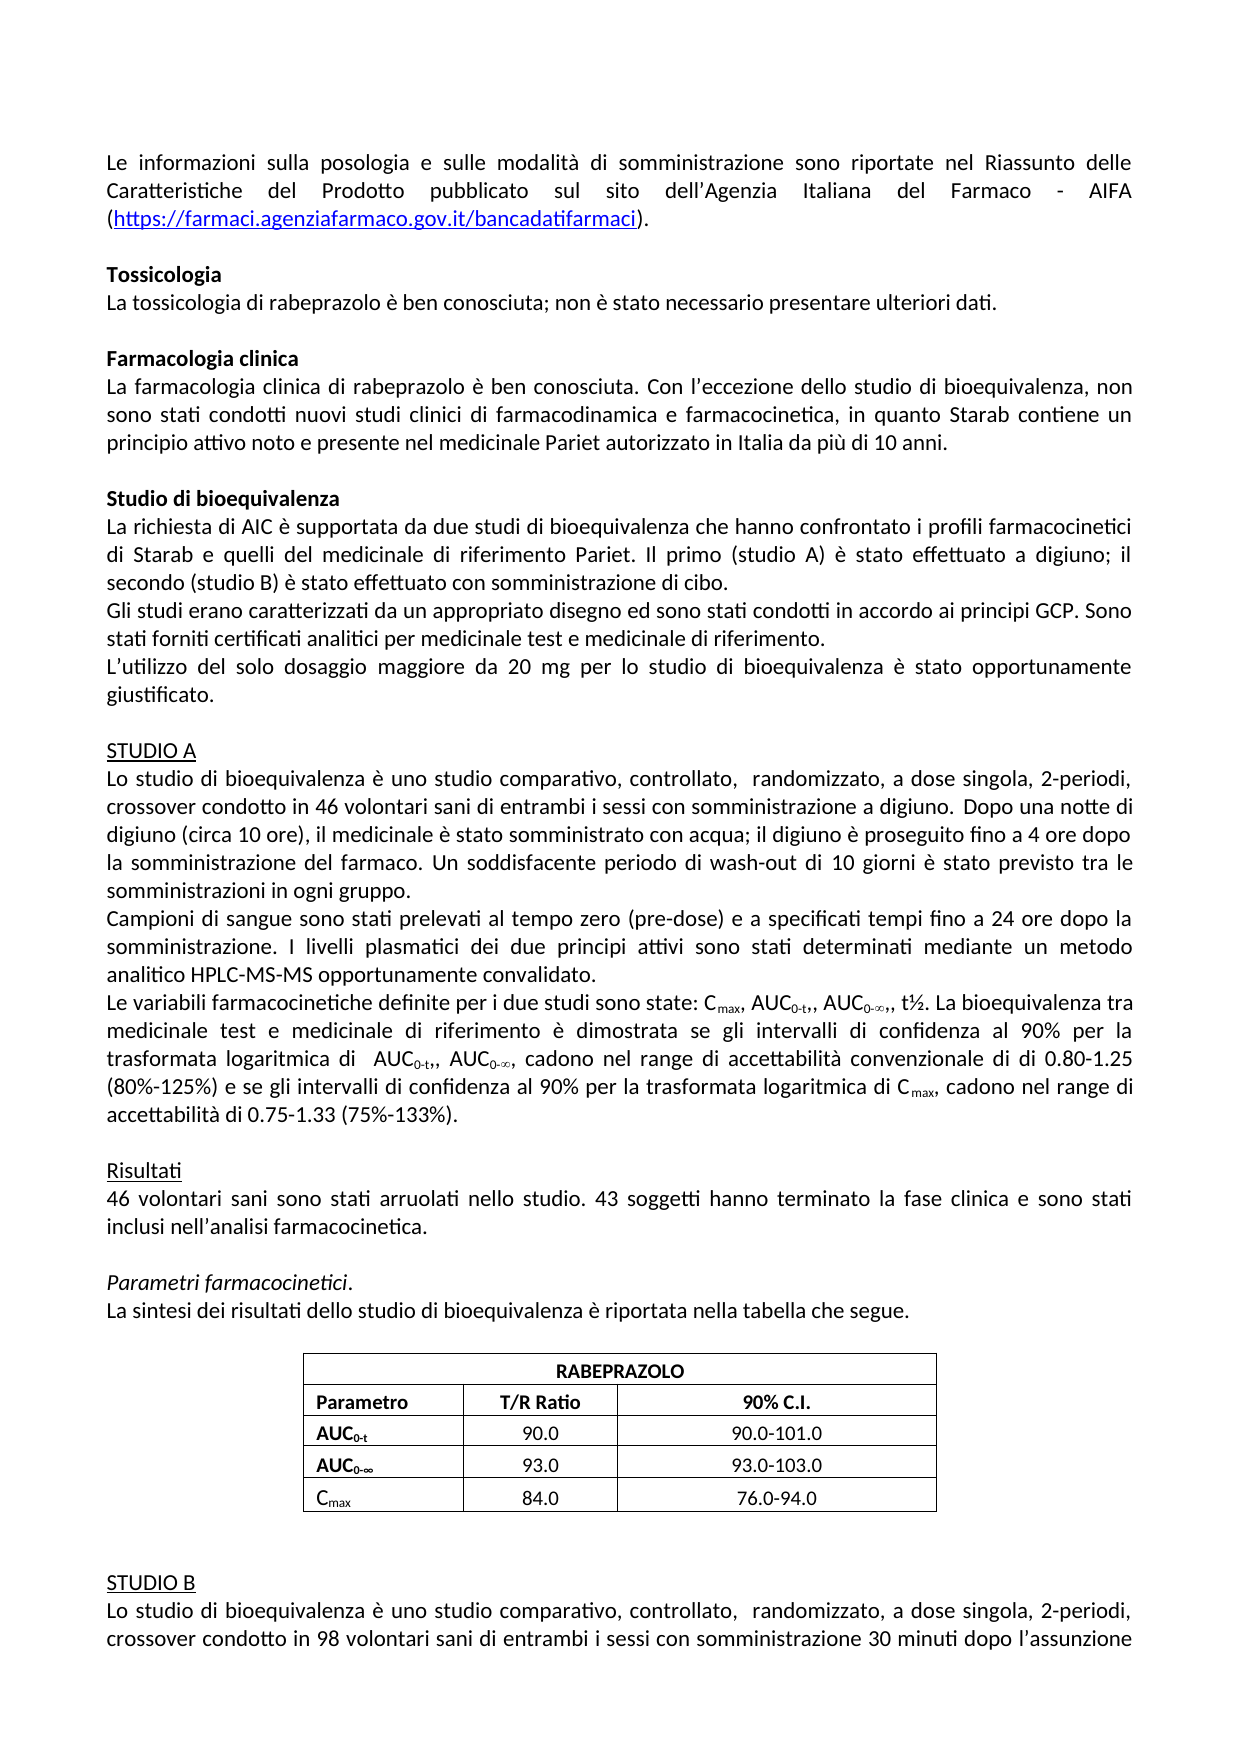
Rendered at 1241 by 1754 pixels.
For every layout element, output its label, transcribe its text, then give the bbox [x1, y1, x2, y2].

table_cell 93.0 [464, 1446, 617, 1477]
list Gli studi erano caratterizzati da un appropriato disegno ed sono stati condotti in accordo ai principi GCP. Sono stati forniti certificati analitici per medicinale test e medicinale di riferimento. [106, 596, 1134, 652]
text L’utilizzo del solo dosaggio maggiore da 20 mg per lo studio di bioequivalenza è stato opportunamente giustificato. [106, 652, 1134, 708]
text La sintesi dei risultati dello studio di bioequivalenza è riportata nella tabella che segue. [106, 1297, 1134, 1324]
table_cell 90% C.I. [618, 1385, 936, 1414]
table_cell 90.0-101.0 [618, 1416, 936, 1445]
text Parametri farmacocinetici. [106, 1268, 1134, 1297]
text La tossicologia di rabeprazolo è ben conosciuta; non è stato necessario presentare ulteriori dati. [106, 288, 1133, 316]
list 46 volontari sani sono stati arruolati nello studio. 43 soggetti hanno terminato la fase clinica e sono stati inclusi nell’analisi farmacocinetica. [106, 1184, 1134, 1241]
list Le variabili farmacocinetiche definite per i due studi sono state: Cmax, AUC0-t,, AUC0-,, t½. La bioequivalenza tra medicinale test e medicinale di riferimento è dimostrata se gli intervalli di confidenza al 90% per la trasformata logaritmica di AUC0-t,, AUC0-, cadono nel range di accettabilità convenzionale di di 0.80-1.25 (80%-125%) e se gli intervalli di confidenza al 90% per la trasformata logaritmica di Cmax, cadono nel range di accettabilità di 0.75-1.33 (75%-133%). [106, 988, 1134, 1128]
table_cell 90.0 [464, 1416, 617, 1445]
text Tossicologia [106, 260, 1133, 288]
text STUDIO B [106, 1568, 1134, 1596]
text Studio di bioequivalenza [106, 484, 1134, 512]
table_cell Cmax [304, 1478, 463, 1511]
table_cell AUC0-∞ [304, 1446, 463, 1477]
text STUDIO A [106, 736, 1134, 764]
text Lo studio di bioequivalenza è uno studio comparativo, controllato, randomizzato, a dose singola, 2-periodi, crossover condotto in 46 volontari sani di entrambi i sessi con somministrazione a digiuno. Dopo una notte di digiuno (circa 10 ore), il medicinale è stato somministrato con acqua; il digiuno è proseguito fino a 4 ore dopo la somministrazione del farmaco. Un soddisfacente periodo di wash-out di 10 giorni è stato previsto tra le somministrazioni in ogni gruppo. [106, 764, 1134, 904]
table_cell 84.0 [464, 1478, 617, 1511]
table_cell AUC0-t [304, 1416, 463, 1445]
text La farmacologia clinica di rabeprazolo è ben conosciuta. Con l’eccezione dello studio di bioequivalenza, non sono stati condotti nuovi studi clinici di farmacodinamica e farmacocinetica, in quanto Starab contiene un principio attivo noto e presente nel medicinale Pariet autorizzato in Italia da più di 10 anni. [106, 372, 1134, 456]
list Campioni di sangue sono stati prelevati al tempo zero (pre-dose) e a specificati tempi fino a 24 ore dopo la somministrazione. I livelli plasmatici dei due principi attivi sono stati determinati mediante un metodo analitico HPLC-MS-MS opportunamente convalidato. [106, 904, 1134, 988]
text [106, 1596, 1134, 1652]
text La richiesta di AIC è supportata da due studi di bioequivalenza che hanno confrontato i profili farmacocinetici di Starab e quelli del medicinale di riferimento Pariet. Il primo (studio A) è stato effettuato a digiuno; il secondo (studio B) è stato effettuato con somministrazione di cibo. [106, 512, 1134, 596]
table_cell 93.0-103.0 [618, 1446, 936, 1477]
text Farmacologia clinica [106, 344, 1133, 372]
table_cell 76.0-94.0 [618, 1478, 936, 1511]
text Le informazioni sulla posologia e sulle modalità di somministrazione sono riportate nel Riassunto delle Caratteristiche del Prodotto pubblicato sul sito dell’Agenzia Italiana del Farmaco - AIFA (https://farmaci.agenziafarmaco.gov.it/bancadatifarmaci). [106, 148, 1133, 232]
list Risultati [106, 1156, 1134, 1184]
table_cell T/R Ratio [464, 1385, 617, 1414]
table_cell Parametro [304, 1385, 463, 1414]
table_header RABEPRAZOLO [304, 1354, 936, 1383]
